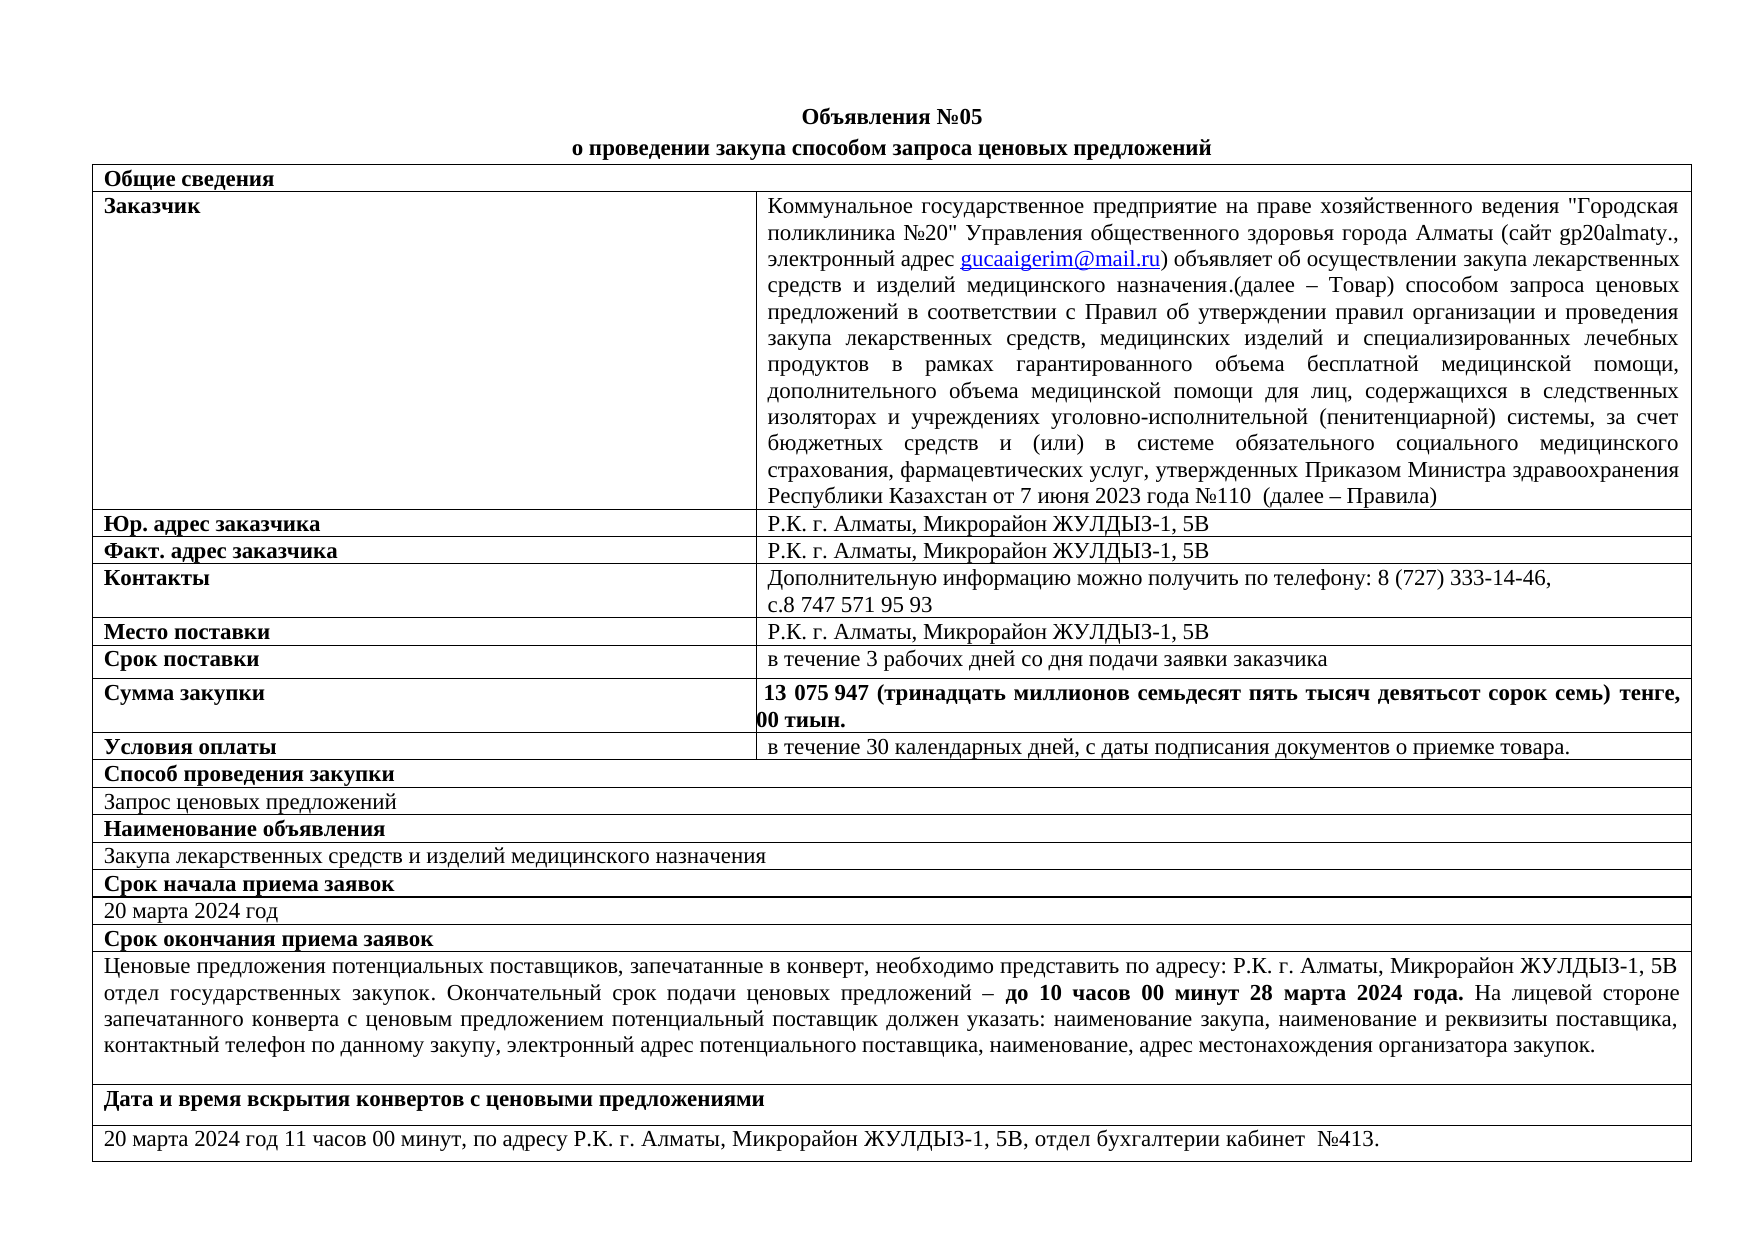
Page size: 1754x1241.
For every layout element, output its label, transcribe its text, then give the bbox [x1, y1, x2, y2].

table_cell Закупа лекарственных средств и изделий медицинского назначения [93, 843, 1691, 869]
table_cell в течение 30 календарных дней, с даты подписания документов о приемке товара. [757, 733, 1691, 759]
table_cell Способ проведения закупки [93, 760, 1691, 787]
table_cell Условия оплаты [93, 733, 756, 759]
table_cell Сумма закупки [93, 679, 756, 732]
table_cell Р.К. г. Алматы, Микрорайон ЖУЛДЫЗ-1, 5В [757, 537, 1691, 563]
table_cell Заказчик [93, 192, 756, 508]
table_cell Ценовые предложения потенциальных поставщиков, запечатанные в конверт, необходимо представить по адресу: Р.К. г. Алматы, Микрорайон ЖУЛДЫЗ-1, 5В отдел государственных закупок. Окончательный срок подачи ценовых предложений – до 10 часов 00 минут 28 марта 2024 года. На лицевой стороне запечатанного конверта с ценовым предложением потенциальный поставщик должен указать: наименование закупа, наименование и реквизиты поставщика, контактный телефон по данному закупу, электронный адрес потенциального поставщика, наименование, адрес местонахождения организатора закупок. [93, 952, 1691, 1084]
table_cell 20 марта 2024 год 11 часов 00 минут, по адресу Р.К. г. Алматы, Микрорайон ЖУЛДЫЗ-1, 5В, отдел бухгалтерии кабинет №413. [93, 1126, 1691, 1161]
text о проведении закупа способом запроса ценовых предложений [148, 134, 1636, 160]
table_cell Дата и время вскрытия конвертов с ценовыми предложениями [93, 1085, 1691, 1124]
table_cell Срок поставки [93, 646, 756, 678]
table_cell 20 марта 2024 год [93, 898, 1691, 924]
table_cell Р.К. г. Алматы, Микрорайон ЖУЛДЫЗ-1, 5В [757, 510, 1691, 536]
table_cell Контакты [93, 564, 756, 617]
table_cell Место поставки [93, 618, 756, 644]
table_cell Р.К. г. Алматы, Микрорайон ЖУЛДЫЗ-1, 5В [757, 618, 1691, 644]
text Объявления №05 [148, 103, 1636, 130]
table_cell Срок начала приема заявок [93, 870, 1691, 896]
table_cell Запрос ценовых предложений [93, 788, 1691, 814]
table_cell Факт. адрес заказчика [93, 537, 756, 563]
table_cell в течение 3 рабочих дней со дня подачи заявки заказчика [757, 646, 1691, 678]
table_cell Срок окончания приема заявок [93, 925, 1691, 951]
table_cell Юр. адрес заказчика [93, 510, 756, 536]
table_cell Коммунальное государственное предприятие на праве хозяйственного ведения "Городская поликлиника №20" Управления общественного здоровья города Алматы (сайт gp20almaty., электронный адрес gucaaigerim@mail.ru) объявляет об осуществлении закупа лекарственных средств и изделий медицинского назначения.(далее – Товар) способом запроса ценовых предложений в соответствии с Правил об утверждении правил организации и проведения закупа лекарственных средств, медицинских изделий и специализированных лечебных продуктов в рамках гарантированного объема бесплатной медицинской помощи, дополнительного объема медицинской помощи для лиц, содержащихся в следственных изоляторах и учреждениях уголовно-исполнительной (пенитенциарной) системы, за счет бюджетных средств и (или) в системе обязательного социального медицинского страхования, фармацевтических услуг, утвержденных Приказом Министра здравоохранения Республики Казахстан от 7 июня 2023 года №110 (далее – Правила) [757, 192, 1691, 508]
table_cell 13 075 947 (тринадцать миллионов семьдесят пять тысяч девятьсот сорок семь) тенге, 00 тиын. [757, 679, 1691, 732]
table_cell Наименование объявления [93, 815, 1691, 842]
table_header Общие сведения [93, 165, 1691, 191]
table_cell Дополнительную информацию можно получить по телефону: 8 (727) 333-14-46, с.8 747 571 95 93 [757, 564, 1691, 617]
